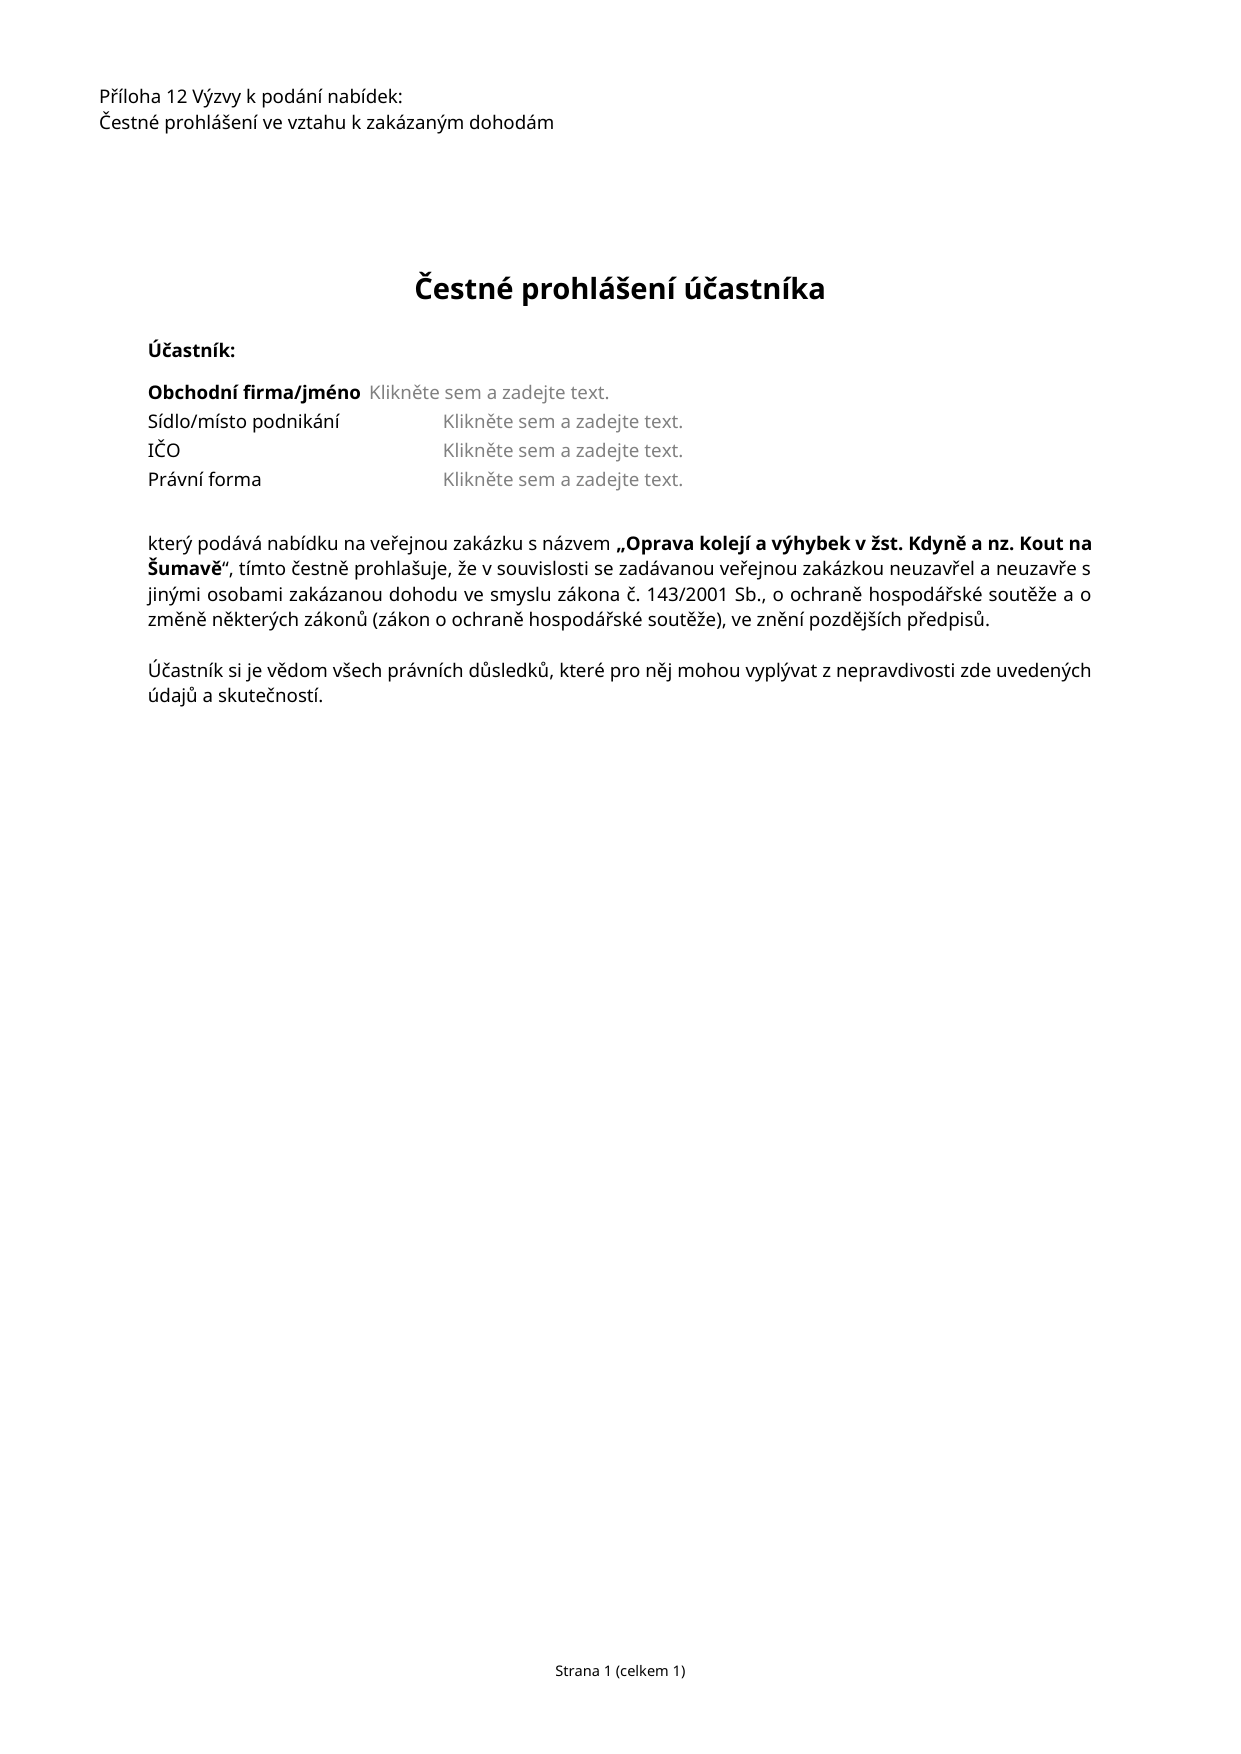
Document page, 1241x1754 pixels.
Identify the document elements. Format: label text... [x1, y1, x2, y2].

text Sídlo/místo podnikání [148, 405, 1093, 434]
text Účastník: [148, 333, 1093, 364]
text Obchodní firma/jméno [148, 376, 1093, 405]
text který podává nabídku na veřejnou zakázku s názvem „Oprava kolejí a výhybek v žst. Kdyně a nz. Kout na Šumavě“, tímto čestně prohlašuje, že v souvislosti se zadávanou veřejnou zakázkou neuzavřel a neuzavře s jinými osobami zakázanou dohodu ve smyslu zákona č. 143/2001 Sb., o ochraně hospodářské soutěže a o změně některých zákonů (zákon o ochraně hospodářské soutěže), ve znění pozdějších předpisů. [148, 530, 1093, 632]
text IČO [148, 434, 1093, 463]
text Účastník si je vědom všech právních důsledků, které pro něj mohou vyplývat z nepravdivosti zde uvedených údajů a skutečností. [148, 657, 1093, 708]
title Čestné prohlášení účastníka [148, 268, 1093, 308]
text Právní forma [148, 463, 1093, 492]
